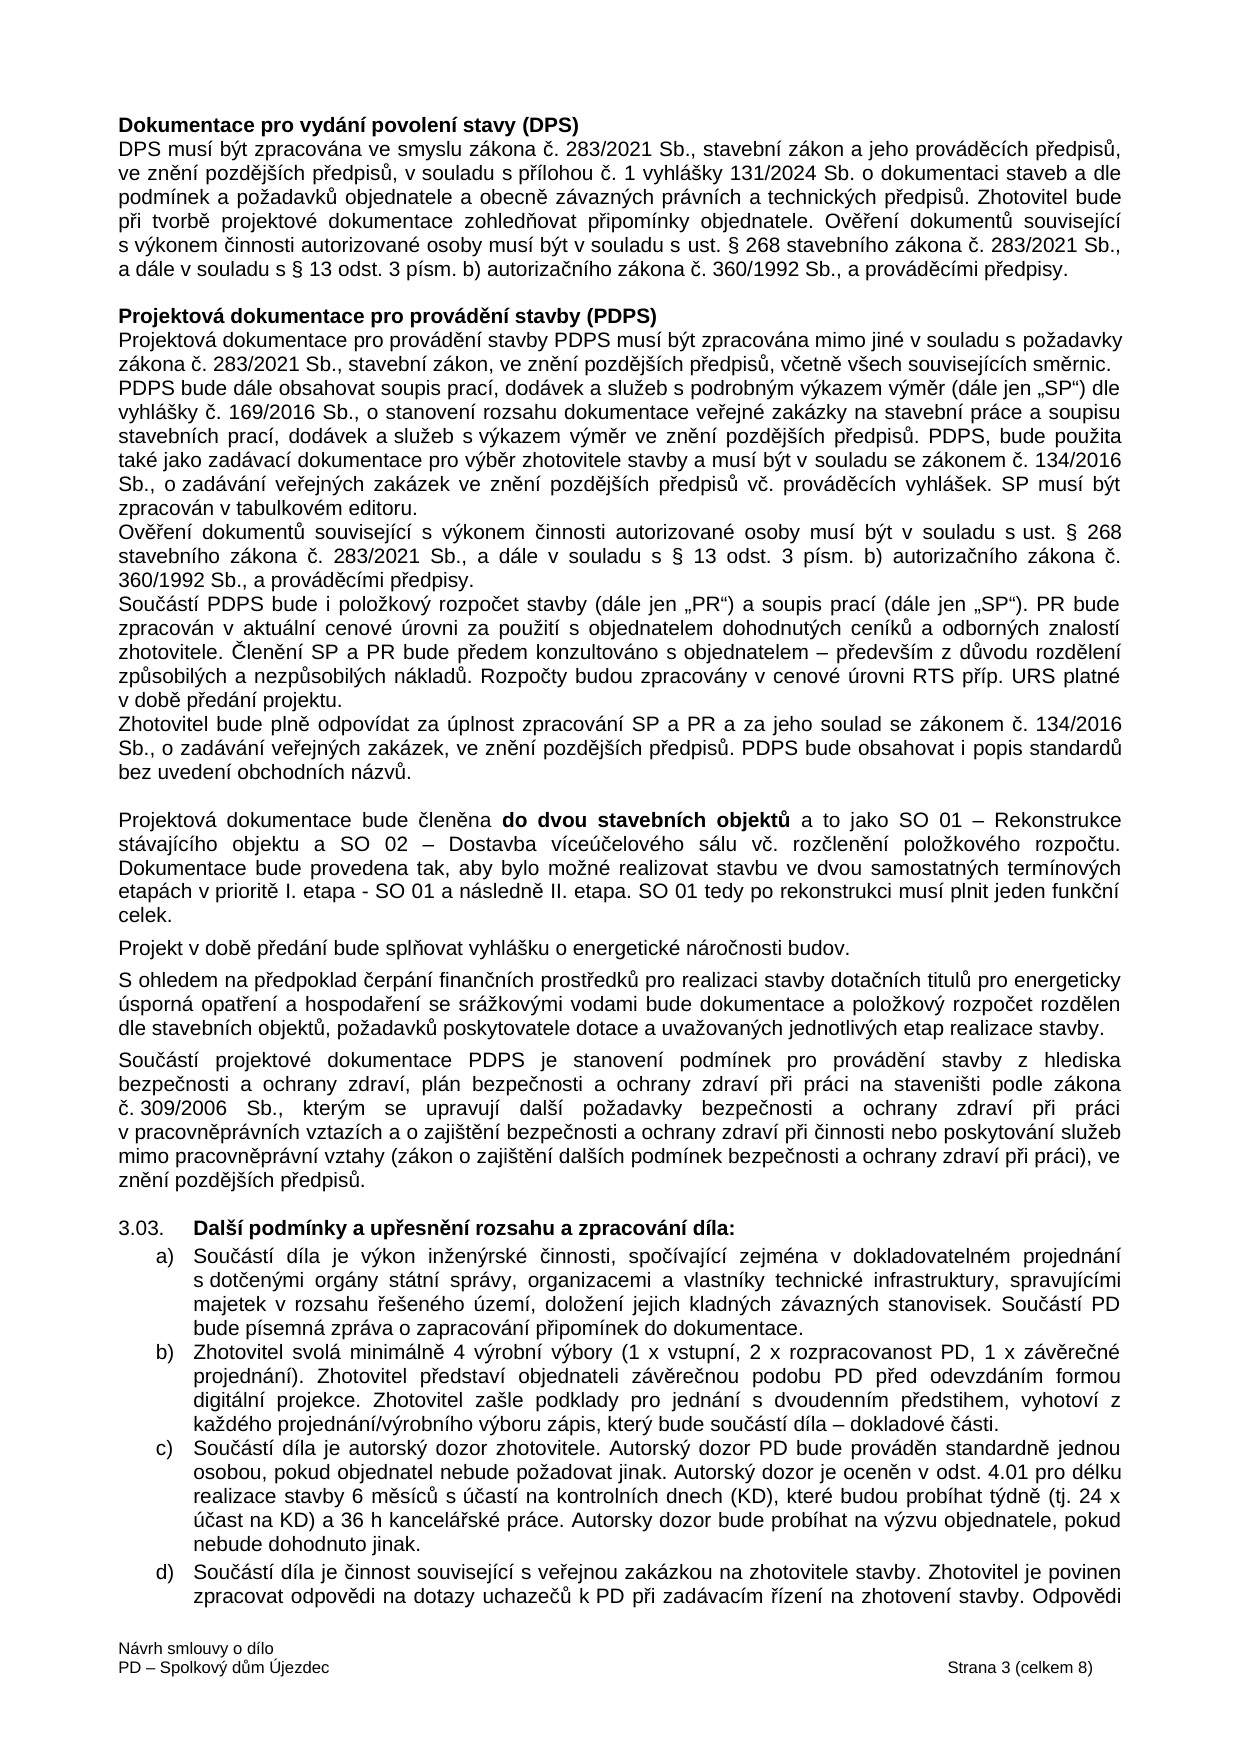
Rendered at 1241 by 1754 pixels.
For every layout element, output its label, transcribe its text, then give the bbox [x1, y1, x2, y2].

text Projektová dokumentace pro provádění stavby (PDPS) [118, 304, 1122, 328]
text Projekt v době předání bude splňovat vyhlášku o energetické náročnosti budov. [118, 936, 1122, 959]
text Součástí projektové dokumentace PDPS je stanovení podmínek pro provádění stavby z hlediska bezpečnosti a ochrany zdraví, plán bezpečnosti a ochrany zdraví při práci na staveništi podle zákona č. 309/2006 Sb., kterým se upravují další požadavky bezpečnosti a ochrany zdraví při práci v pracovněprávních vztazích a o zajištění bezpečnosti a ochrany zdraví při činnosti nebo poskytování služeb mimo pracovněprávní vztahy (zákon o zajištění dalších podmínek bezpečnosti a ochrany zdraví při práci), ve znění pozdějších předpisů. [118, 1048, 1122, 1192]
list Součástí díla je autorský dozor zhotovitele. Autorský dozor PD bude prováděn standardně jednou osobou, pokud objednatel nebude požadovat jinak. Autorský dozor je oceněn v odst. 4.01 pro délku realizace stavby 6 měsíců s účastí na kontrolních dnech (KD), které budou probíhat týdně (tj. 24 x účast na KD) a 36 h kancelářské práce. Autorsky dozor bude probíhat na výzvu objednatele, pokud nebude dohodnuto jinak. [156, 1436, 1122, 1555]
text S ohledem na předpoklad čerpání finančních prostředků pro realizaci stavby dotačních titulů pro energeticky úsporná opatření a hospodaření se srážkovými vodami bude dokumentace a položkový rozpočet rozdělen dle stavebních objektů, požadavků poskytovatele dotace a uvažovaných jednotlivých etap realizace stavby. [118, 968, 1122, 1040]
subtitle Další podmínky a upřesnění rozsahu a zpracování díla: [118, 1216, 1122, 1240]
text PDPS bude dále obsahovat soupis prací, dodávek a služeb s podrobným výkazem výměr (dále jen „SP“) dle vyhlášky č. 169/2016 Sb., o stanovení rozsahu dokumentace veřejné zakázky na stavební práce a soupisu stavebních prací, dodávek a služeb s výkazem výměr ve znění pozdějších předpisů. PDPS, bude použita také jako zadávací dokumentace pro výběr zhotovitele stavby a musí být v souladu se zákonem č. 134/2016 Sb., o zadávání veřejných zakázek ve znění pozdějších předpisů vč. prováděcích vyhlášek. SP musí být zpracován v tabulkovém editoru. [118, 376, 1122, 520]
text DPS musí být zpracována ve smyslu zákona č. 283/2021 Sb., stavební zákon a jeho prováděcích předpisů, ve znění pozdějších předpisů, v souladu s přílohou č. 1 vyhlášky 131/2024 Sb. o dokumentaci staveb a dle podmínek a požadavků objednatele a obecně závazných právních a technických předpisů. Zhotovitel bude při tvorbě projektové dokumentace zohledňovat připomínky objednatele. Ověření dokumentů související s výkonem činnosti autorizované osoby musí být v souladu s ust. § 268 stavebního zákona č. 283/2021 Sb., a dále v souladu s § 13 odst. 3 písm. b) autorizačního zákona č. 360/1992 Sb., a prováděcími předpisy. [118, 137, 1122, 280]
text Dokumentace pro vydání povolení stavy (DPS) [118, 113, 1122, 137]
text Projektová dokumentace pro provádění stavby PDPS musí být zpracována mimo jiné v souladu s požadavky zákona č. 283/2021 Sb., stavební zákon, ve znění pozdějších předpisů, včetně všech souvisejících směrnic. [118, 328, 1122, 376]
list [156, 1559, 1122, 1607]
list Zhotovitel svolá minimálně 4 výrobní výbory (1 x vstupní, 2 x rozpracovanost PD, 1 x závěrečné projednání). Zhotovitel představí objednateli závěrečnou podobu PD před odevzdáním formou digitální projekce. Zhotovitel zašle podklady pro jednání s dvoudenním předstihem, vyhotoví z každého projednání/výrobního výboru zápis, který bude součástí díla – dokladové části. [156, 1340, 1122, 1436]
text Součástí PDPS bude i položkový rozpočet stavby (dále jen „PR“) a soupis prací (dále jen „SP“). PR bude zpracován v aktuální cenové úrovni za použití s objednatelem dohodnutých ceníků a odborných znalostí zhotovitele. Členění SP a PR bude předem konzultováno s objednatelem – především z důvodu rozdělení způsobilých a nezpůsobilých nákladů. Rozpočty budou zpracovány v cenové úrovni RTS příp. URS platné v době předání projektu. [118, 592, 1122, 712]
text Ověření dokumentů související s výkonem činnosti autorizované osoby musí být v souladu s ust. § 268 stavebního zákona č. 283/2021 Sb., a dále v souladu s § 13 odst. 3 písm. b) autorizačního zákona č. 360/1992 Sb., a prováděcími předpisy. [118, 520, 1122, 592]
list Součástí díla je výkon inženýrské činnosti, spočívající zejména v dokladovatelném projednání s dotčenými orgány státní správy, organizacemi a vlastníky technické infrastruktury, spravujícími majetek v rozsahu řešeného území, doložení jejich kladných závazných stanovisek. Součástí PD bude písemná zpráva o zapracování připomínek do dokumentace. [156, 1244, 1122, 1340]
text Projektová dokumentace bude členěna do dvou stavebních objektů a to jako SO 01 – Rekonstrukce stávajícího objektu a SO 02 – Dostavba víceúčelového sálu vč. rozčlenění položkového rozpočtu. Dokumentace bude provedena tak, aby bylo možné realizovat stavbu ve dvou samostatných termínových etapách v prioritě I. etapa - SO 01 a následně II. etapa. SO 01 tedy po rekonstrukci musí plnit jeden funkční celek. [118, 807, 1122, 927]
text Zhotovitel bude plně odpovídat za úplnost zpracování SP a PR a za jeho soulad se zákonem č. 134/2016 Sb., o zadávání veřejných zakázek, ve znění pozdějších předpisů. PDPS bude obsahovat i popis standardů bez uvedení obchodních názvů. [118, 712, 1122, 783]
